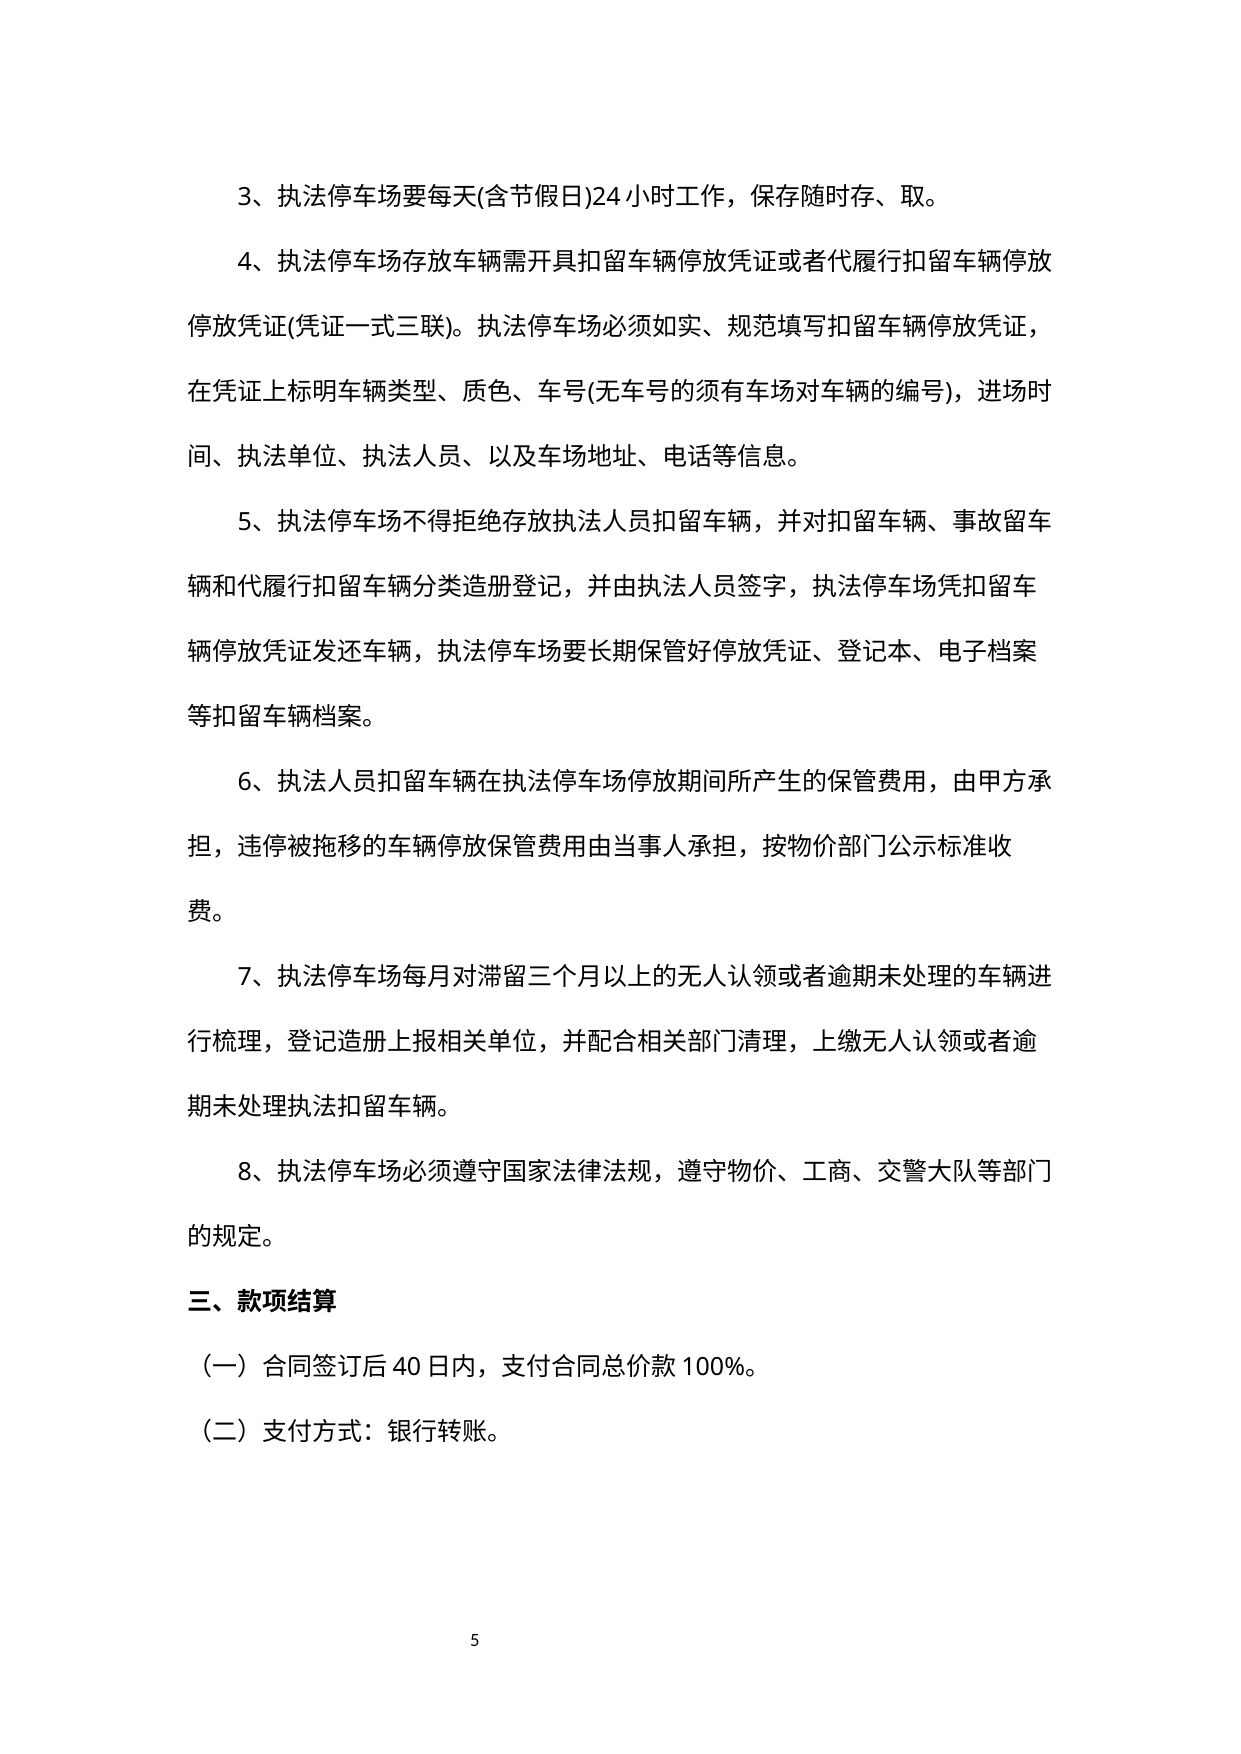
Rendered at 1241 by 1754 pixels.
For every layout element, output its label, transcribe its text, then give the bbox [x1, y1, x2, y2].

text 5、执法停车场不得拒绝存放执法人员扣留车辆，并对扣留车辆、事故留车辆和代履行扣留车辆分类造册登记，并由执法人员签字，执法停车场凭扣留车辆停放凭证发还车辆，执法停车场要长期保管好停放凭证、登记本、电子档案等扣留车辆档案。 [187, 487, 1053, 747]
text 4、执法停车场存放车辆需开具扣留车辆停放凭证或者代履行扣留车辆停放停放凭证(凭证一式三联)。执法停车场必须如实、规范填写扣留车辆停放凭证，在凭证上标明车辆类型、质色、车号(无车号的须有车场对车辆的编号)，进场时间、执法单位、执法人员、以及车场地址、电话等信息。 [187, 227, 1053, 487]
text 6、执法人员扣留车辆在执法停车场停放期间所产生的保管费用，由甲方承担，违停被拖移的车辆停放保管费用由当事人承担，按物价部门公示标准收费。 [187, 747, 1053, 942]
text （二）支付方式：银行转账。 [187, 1397, 1053, 1462]
text 8、执法停车场必须遵守国家法律法规，遵守物价、工商、交警大队等部门的规定。 [187, 1137, 1053, 1267]
text 三、款项结算 [187, 1267, 1053, 1332]
text 3、执法停车场要每天(含节假日)24小时工作，保存随时存、取。 [187, 162, 1053, 227]
text （一）合同签订后40日内，支付合同总价款100%。 [187, 1332, 1053, 1397]
text 7、执法停车场每月对滞留三个月以上的无人认领或者逾期未处理的车辆进行梳理，登记造册上报相关单位，并配合相关部门清理，上缴无人认领或者逾期未处理执法扣留车辆。 [187, 942, 1053, 1137]
